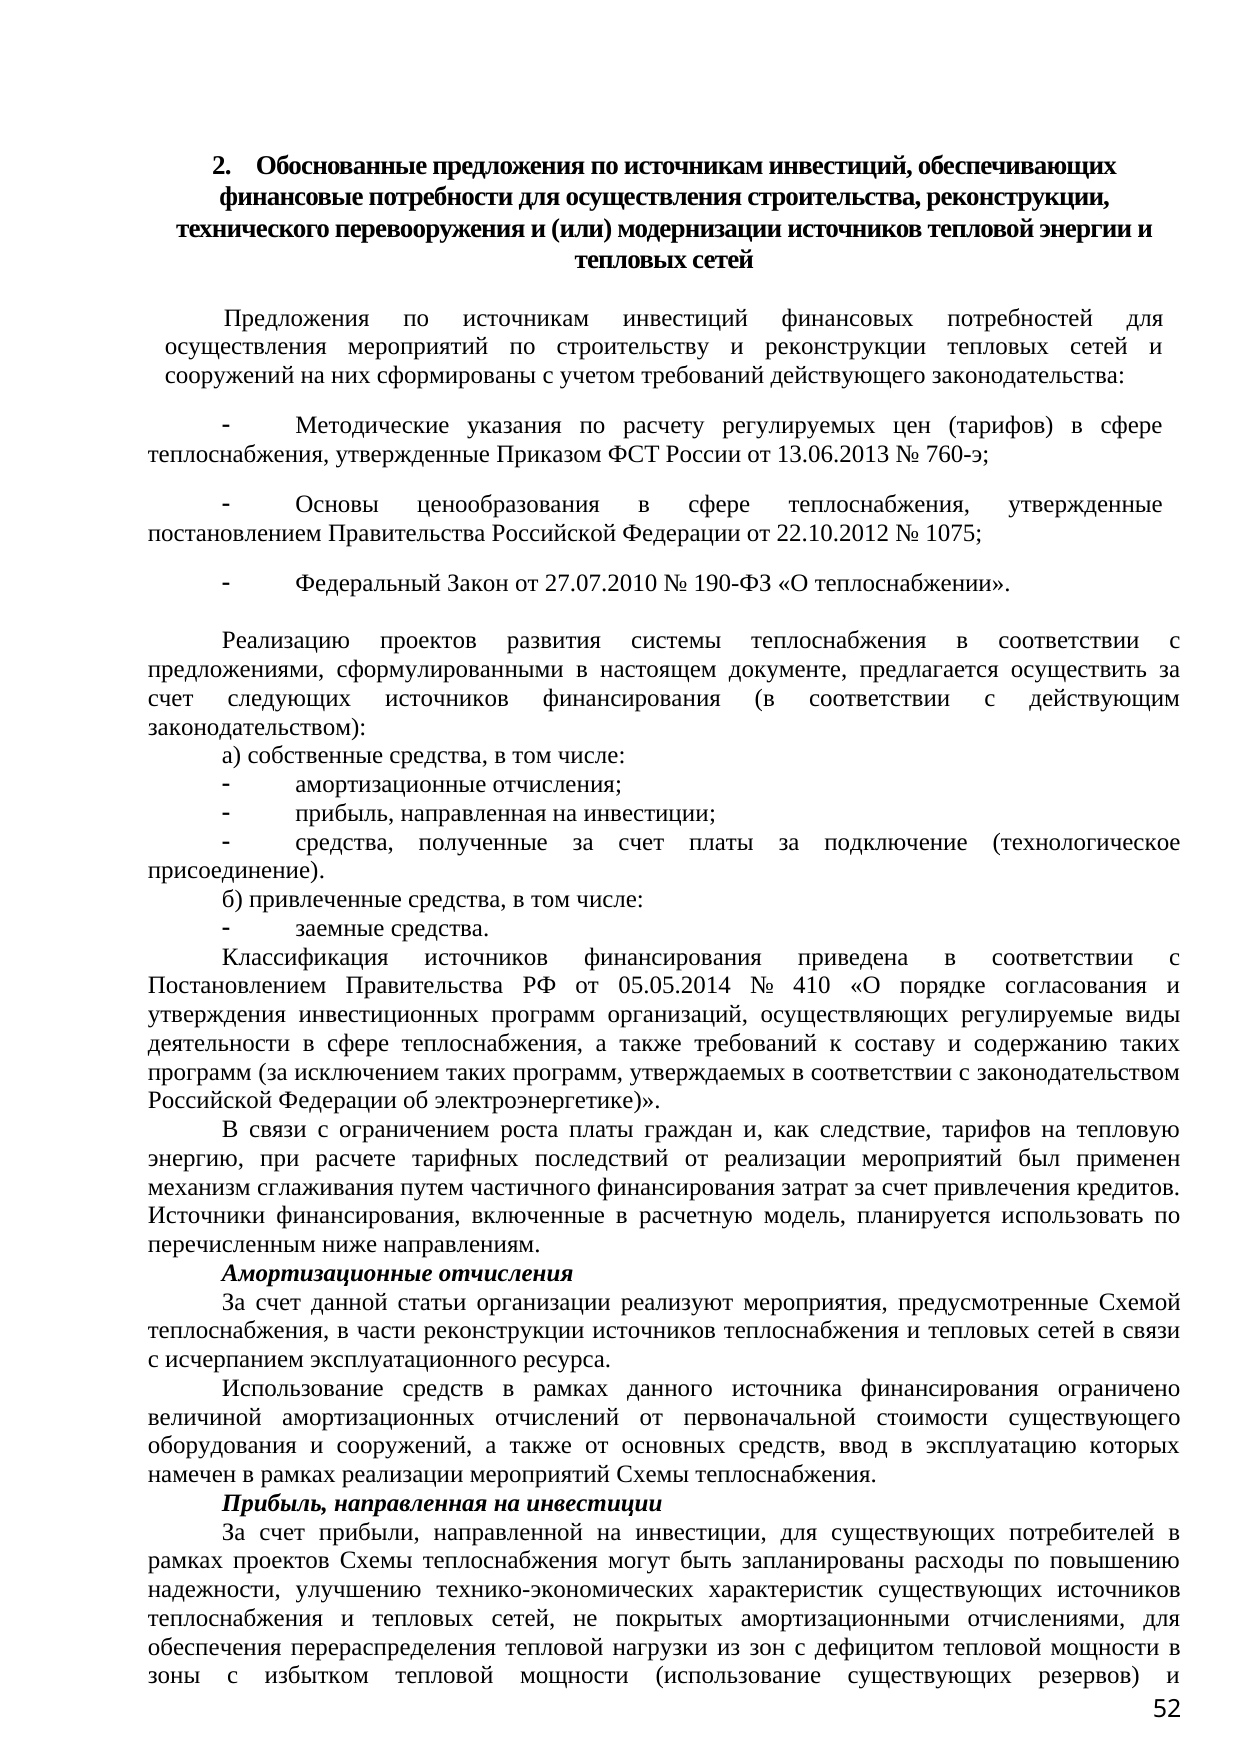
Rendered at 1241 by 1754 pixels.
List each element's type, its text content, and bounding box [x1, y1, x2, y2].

list амортизационные отчисления; [148, 769, 1181, 798]
text Амортизационные отчисления [148, 1258, 1181, 1287]
text Реализацию проектов развития системы теплоснабжения в соответствии с предложениями, сформулированными в настоящем документе, предлагается осуществить за счет следующих источников финансирования (в соответствии с действующим законодательством): [148, 625, 1181, 740]
text б) привлеченные средства, в том числе: [148, 884, 1181, 913]
text Прибыль, направленная на инвестиции [148, 1488, 1181, 1517]
list заемные средства. [148, 913, 1181, 942]
list Методические указания по расчету регулируемых цен (тарифов) в сфере теплоснабжения, утвержденные Приказом ФСТ России от 13.06.2013 № 760-э; [148, 410, 1163, 468]
subtitle Обоснованные предложения по источникам инвестиций, обеспечивающих финансовые потребности для осуществления строительства, реконструкции, технического перевооружения и (или) модернизации источников тепловой энергии и тепловых сетей [142, 143, 1181, 280]
list Федеральный Закон от 27.07.2010 № 190-ФЗ «О теплоснабжении». [148, 568, 1163, 596]
text В связи с ограничением роста платы граждан и, как следствие, тарифов на тепловую энергию, при расчете тарифных последствий от реализации мероприятий был применен механизм сглаживания путем частичного финансирования затрат за счет привлечения кредитов. Источники финансирования, включенные в расчетную модель, планируется использовать по перечисленным ниже направлениям. [148, 1114, 1181, 1258]
text За счет данной статьи организации реализуют мероприятия, предусмотренные Схемой теплоснабжения, в части реконструкции источников теплоснабжения и тепловых сетей в связи с исчерпанием эксплуатационного ресурса. [148, 1287, 1181, 1373]
text Использование средств в рамках данного источника финансирования ограничено величиной амортизационных отчислений от первоначальной стоимости существующего оборудования и сооружений, а также от основных средств, ввод в эксплуатацию которых намечен в рамках реализации мероприятий Схемы теплоснабжения. [148, 1373, 1181, 1488]
text Классификация источников финансирования приведена в соответствии с Постановлением Правительства РФ от 05.05.2014 № 410 «О порядке согласования и утверждения инвестиционных программ организаций, осуществляющих регулируемые виды деятельности в сфере теплоснабжения, а также требований к составу и содержанию таких программ (за исключением таких программ, утверждаемых в соответствии с законодательством Российской Федерации об электроэнергетике)». [148, 942, 1181, 1114]
text Предложения по источникам инвестиций финансовых потребностей для осуществления мероприятий по строительству и реконструкции тепловых сетей и сооружений на них сформированы с учетом требований действующего законодательства: [164, 303, 1164, 389]
list прибыль, направленная на инвестиции; [148, 798, 1181, 827]
list средства, полученные за счет платы за подключение (технологическое присоединение). [148, 827, 1181, 884]
text а) собственные средства, в том числе: [148, 740, 1181, 769]
list Основы ценообразования в сфере теплоснабжения, утвержденные постановлением Правительства Российской Федерации от 22.10.2012 № 1075; [148, 489, 1163, 546]
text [148, 1517, 1181, 1689]
